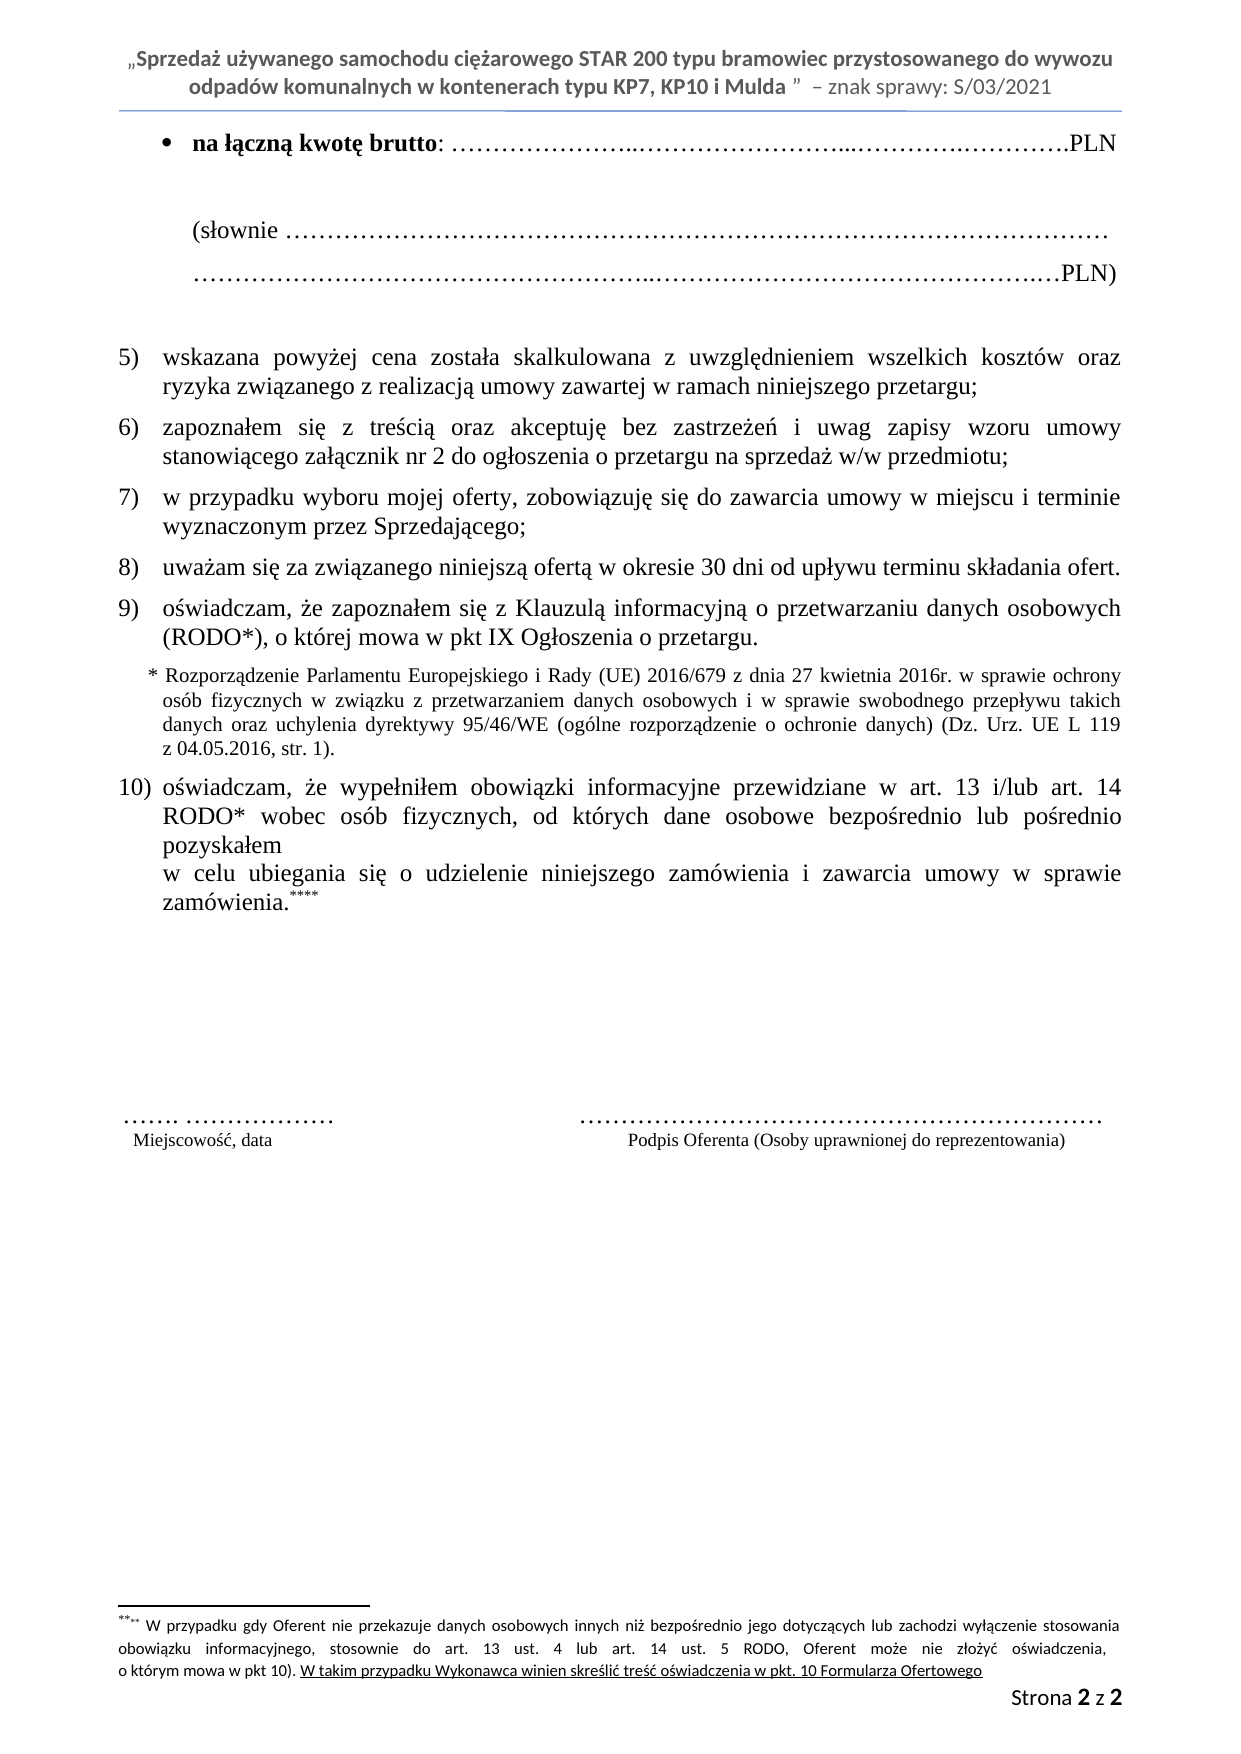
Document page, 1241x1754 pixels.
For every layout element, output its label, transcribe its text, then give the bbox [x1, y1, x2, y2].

list oświadczam, że zapoznałem się z Klauzulą informacyjną o przetwarzaniu danych osobowych (RODO*), o której mowa w pkt IX Ogłoszenia o przetargu. [118, 593, 1122, 651]
list oświadczam, że wypełniłem obowiązki informacyjne przewidziane w art. 13 i/lub art. 14 RODO* wobec osób fizycznych, od których dane osobowe bezpośrednio lub pośrednio pozyskałem w celu ubiegania się o udzielenie niniejszego zamówienia i zawarcia umowy w sprawie zamówienia.** [118, 772, 1122, 916]
list zapoznałem się z treścią oraz akceptuję bez zastrzeżeń i uwag zapisy wzoru umowy stanowiącego załącznik nr 2 do ogłoszenia o przetargu na sprzedaż w/w przedmiotu; [118, 412, 1122, 470]
list wskazana powyżej cena została skalkulowana z uwzględnieniem wszelkich kosztów oraz ryzyka związanego z realizacją umowy zawartej w ramach niniejszego przetargu; [118, 342, 1122, 400]
list w przypadku wyboru mojej oferty, zobowiązuję się do zawarcia umowy w miejscu i terminie wyznaczonym przez Sprzedającego; [118, 482, 1122, 540]
text * Rozporządzenie Parlamentu Europejskiego i Rady (UE) 2016/679 z dnia 27 kwietnia 2016r. w sprawie ochrony osób fizycznych w związku z przetwarzaniem danych osobowych i w sprawie swobodnego przepływu takich danych oraz uchylenia dyrektywy 95/46/WE (ogólne rozporządzenie o ochronie danych) (Dz. Urz. UE L 119 z 04.05.2016, str. 1). [148, 663, 1122, 760]
text ……. ……………… ……………………………………………………… Miejscowość, data Podpis Oferenta (Osoby uprawnionej do reprezentowania) [103, 1100, 1122, 1151]
text ………………………………………………..……………………………………….…PLN) [192, 258, 1122, 287]
list na łączną kwotę brutto: …………………..……………………...………….………….PLN (słownie ……………………………………………………………………………………… [162, 128, 1122, 243]
list uważam się za związanego niniejszą ofertą w okresie 30 dni od upływu terminu składania ofert. [118, 552, 1122, 581]
